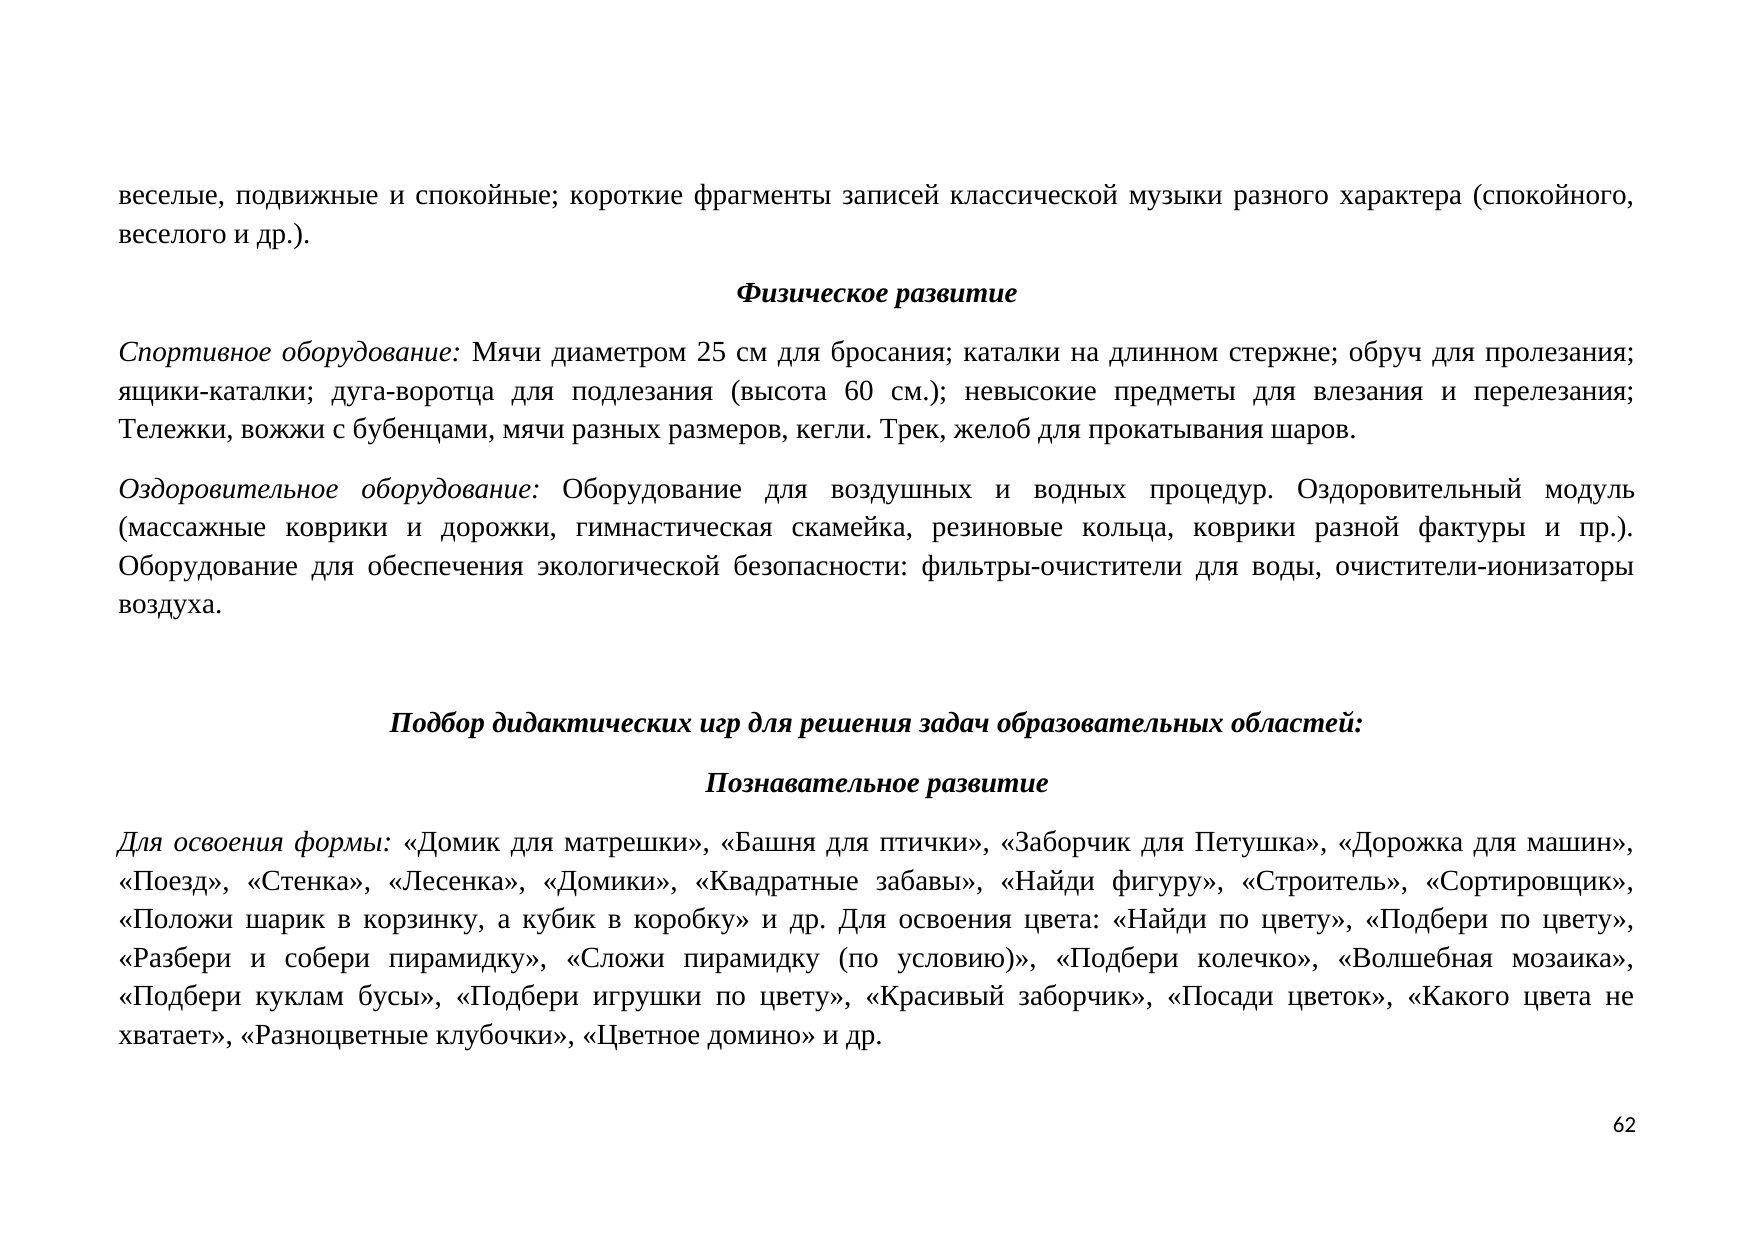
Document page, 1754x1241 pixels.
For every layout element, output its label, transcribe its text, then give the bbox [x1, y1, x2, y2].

text Познавательное развитие [118, 765, 1636, 798]
text Спортивное оборудование: Мячи диаметром 25 см для бросания; каталки на длинном стержне; обруч для пролезания; ящики-каталки; дуга-воротца для подлезания (высота 60 см.); невысокие предметы для влезания и перелезания; Тележки, вожжи с бубенцами, мячи разных размеров, кегли. Трек, желоб для прокатывания шаров. [118, 334, 1636, 445]
text Подбор дидактических игр для решения задач образовательных областей: [118, 705, 1636, 739]
text Оздоровительное оборудование: Оборудование для воздушных и водных процедур. Оздоровительный модуль (массажные коврики и дорожки, гимнастическая скамейка, резиновые кольца, коврики разной фактуры и пр.). Оборудование для обеспечения экологической безопасности: фильтры-очистители для воды, очистители-ионизаторы воздуха. [118, 471, 1636, 620]
text Для освоения формы: «Домик для матрешки», «Башня для птички», «Заборчик для Петушка», «Дорожка для машин», «Поезд», «Стенка», «Лесенка», «Домики», «Квадратные забавы», «Найди фигуру», «Строитель», «Сортировщик», «Положи шарик в корзинку, а кубик в коробку» и др. Для освоения цвета: «Найди по цвету», «Подбери по цвету», «Разбери и собери пирамидку», «Сложи пирамидку (по условию)», «Подбери колечко», «Волшебная мозаика», «Подбери куклам бусы», «Подбери игрушки по цвету», «Красивый заборчик», «Посади цветок», «Какого цвета не хватает», «Разноцветные клубочки», «Цветное домино» и др. [118, 824, 1636, 1050]
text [118, 177, 1636, 249]
text Физическое развитие [118, 275, 1636, 309]
